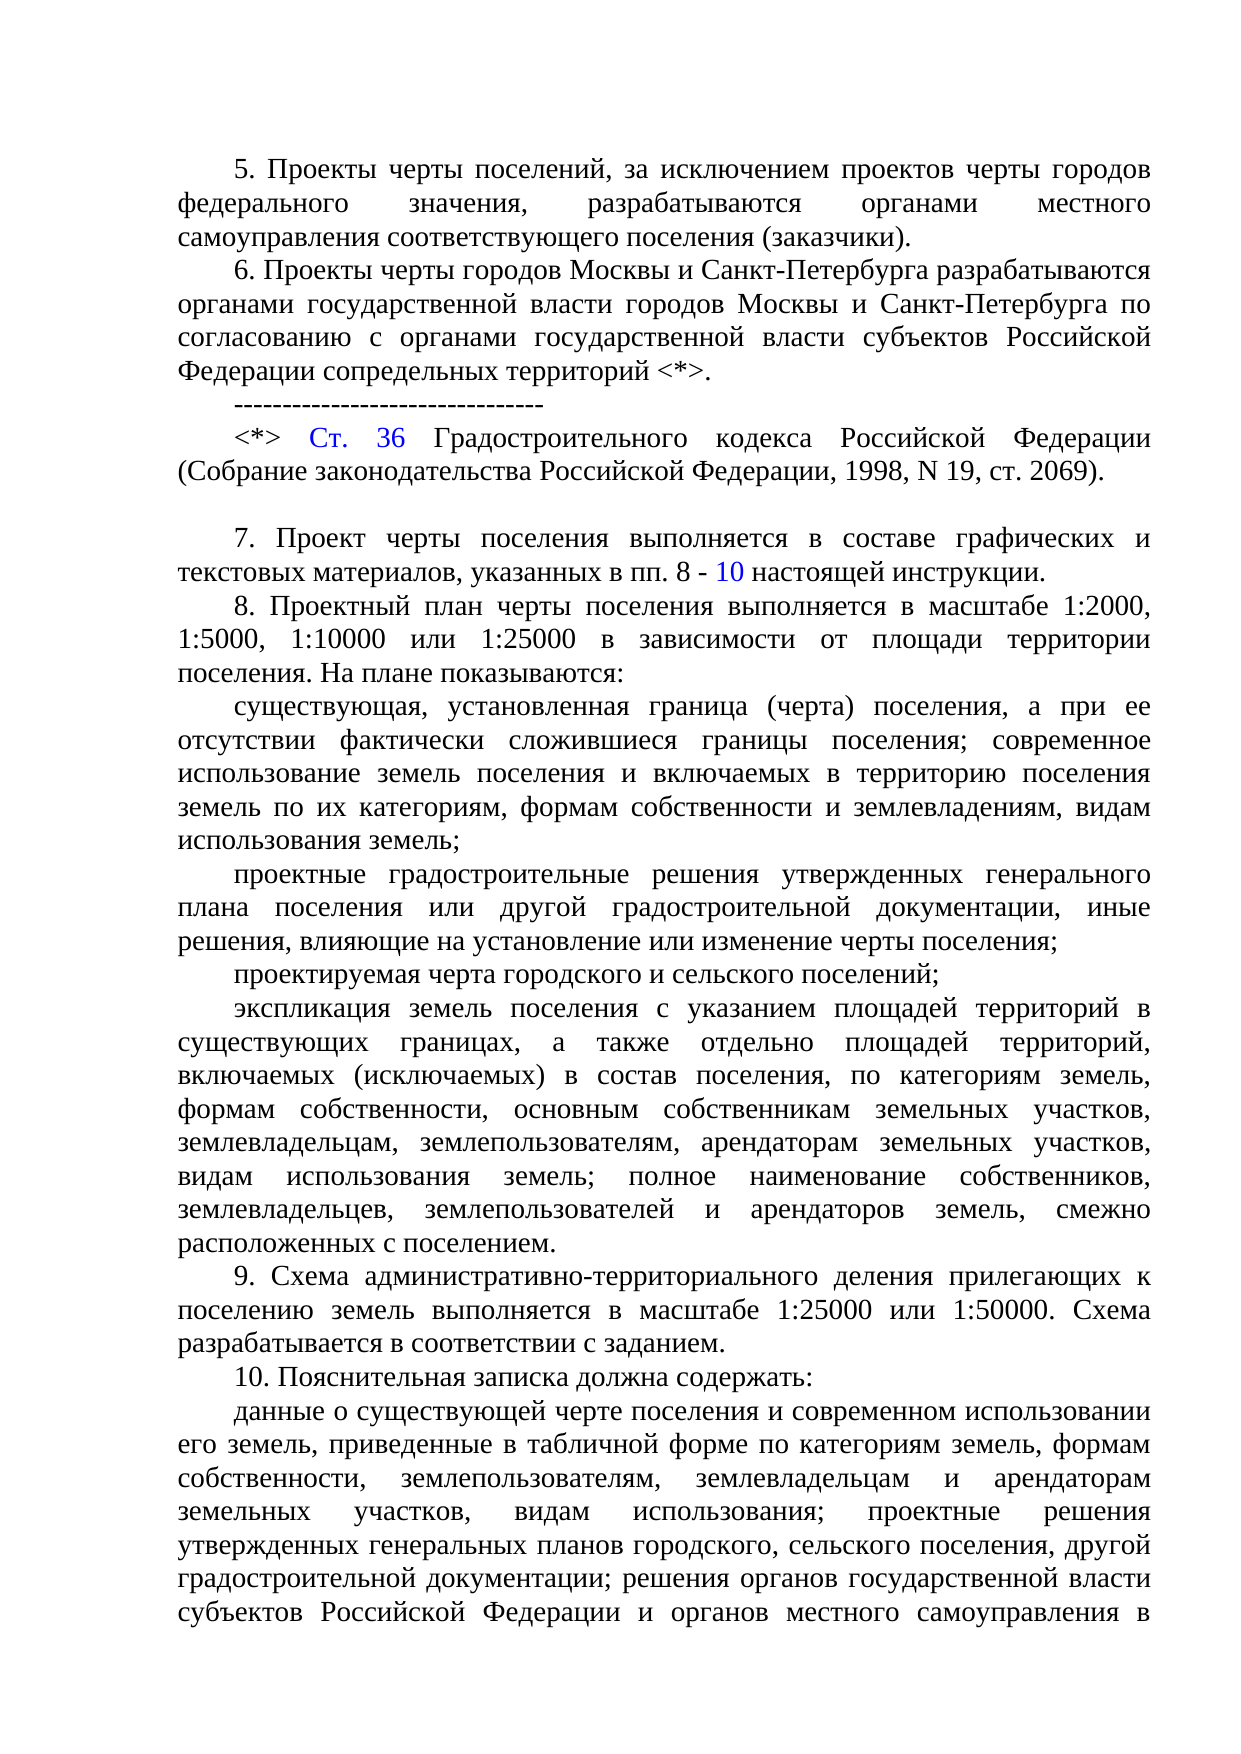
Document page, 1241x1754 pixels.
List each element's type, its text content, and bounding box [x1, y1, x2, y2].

text <*> Ст. 36 Градостроительного кодекса Российской Федерации (Собрание законодательства Российской Федерации, 1998, N 19, ст. 2069). [177, 420, 1152, 487]
text -------------------------------- [177, 386, 1152, 420]
text 6. Проекты черты городов Москвы и Санкт-Петербурга разрабатываются органами государственной власти городов Москвы и Санкт-Петербурга по согласованию с органами государственной власти субъектов Российской Федерации сопредельных территорий <*>. [177, 252, 1152, 386]
text 7. Проект черты поселения выполняется в составе графических и текстовых материалов, указанных в пп. 8 - 10 настоящей инструкции. [177, 521, 1152, 588]
text 10. Пояснительная записка должна содержать: [177, 1359, 1152, 1393]
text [177, 1393, 1152, 1627]
text проектные градостроительные решения утвержденных генерального плана поселения или другой градостроительной документации, иные решения, влияющие на установление или изменение черты поселения; [177, 856, 1152, 957]
text экспликация земель поселения с указанием площадей территорий в существующих границах, а также отдельно площадей территорий, включаемых (исключаемых) в состав поселения, по категориям земель, формам собственности, основным собственникам земельных участков, землевладельцам, землепользователям, арендаторам земельных участков, видам использования земель; полное наименование собственников, землевладельцев, землепользователей и арендаторов земель, смежно расположенных с поселением. [177, 990, 1152, 1258]
text существующая, установленная граница (черта) поселения, а при ее отсутствии фактически сложившиеся границы поселения; современное использование земель поселения и включаемых в территорию поселения земель по их категориям, формам собственности и землевладениям, видам использования земель; [177, 688, 1152, 856]
text 5. Проекты черты поселений, за исключением проектов черты городов федерального значения, разрабатываются органами местного самоуправления соответствующего поселения (заказчики). [177, 152, 1152, 252]
text 8. Проектный план черты поселения выполняется в масштабе 1:2000, 1:5000, 1:10000 или 1:25000 в зависимости от площади территории поселения. На плане показываются: [177, 588, 1152, 688]
text 9. Схема административно-территориального деления прилегающих к поселению земель выполняется в масштабе 1:25000 или 1:50000. Схема разрабатывается в соответствии с заданием. [177, 1258, 1152, 1359]
text проектируемая черта городского и сельского поселений; [177, 957, 1152, 990]
